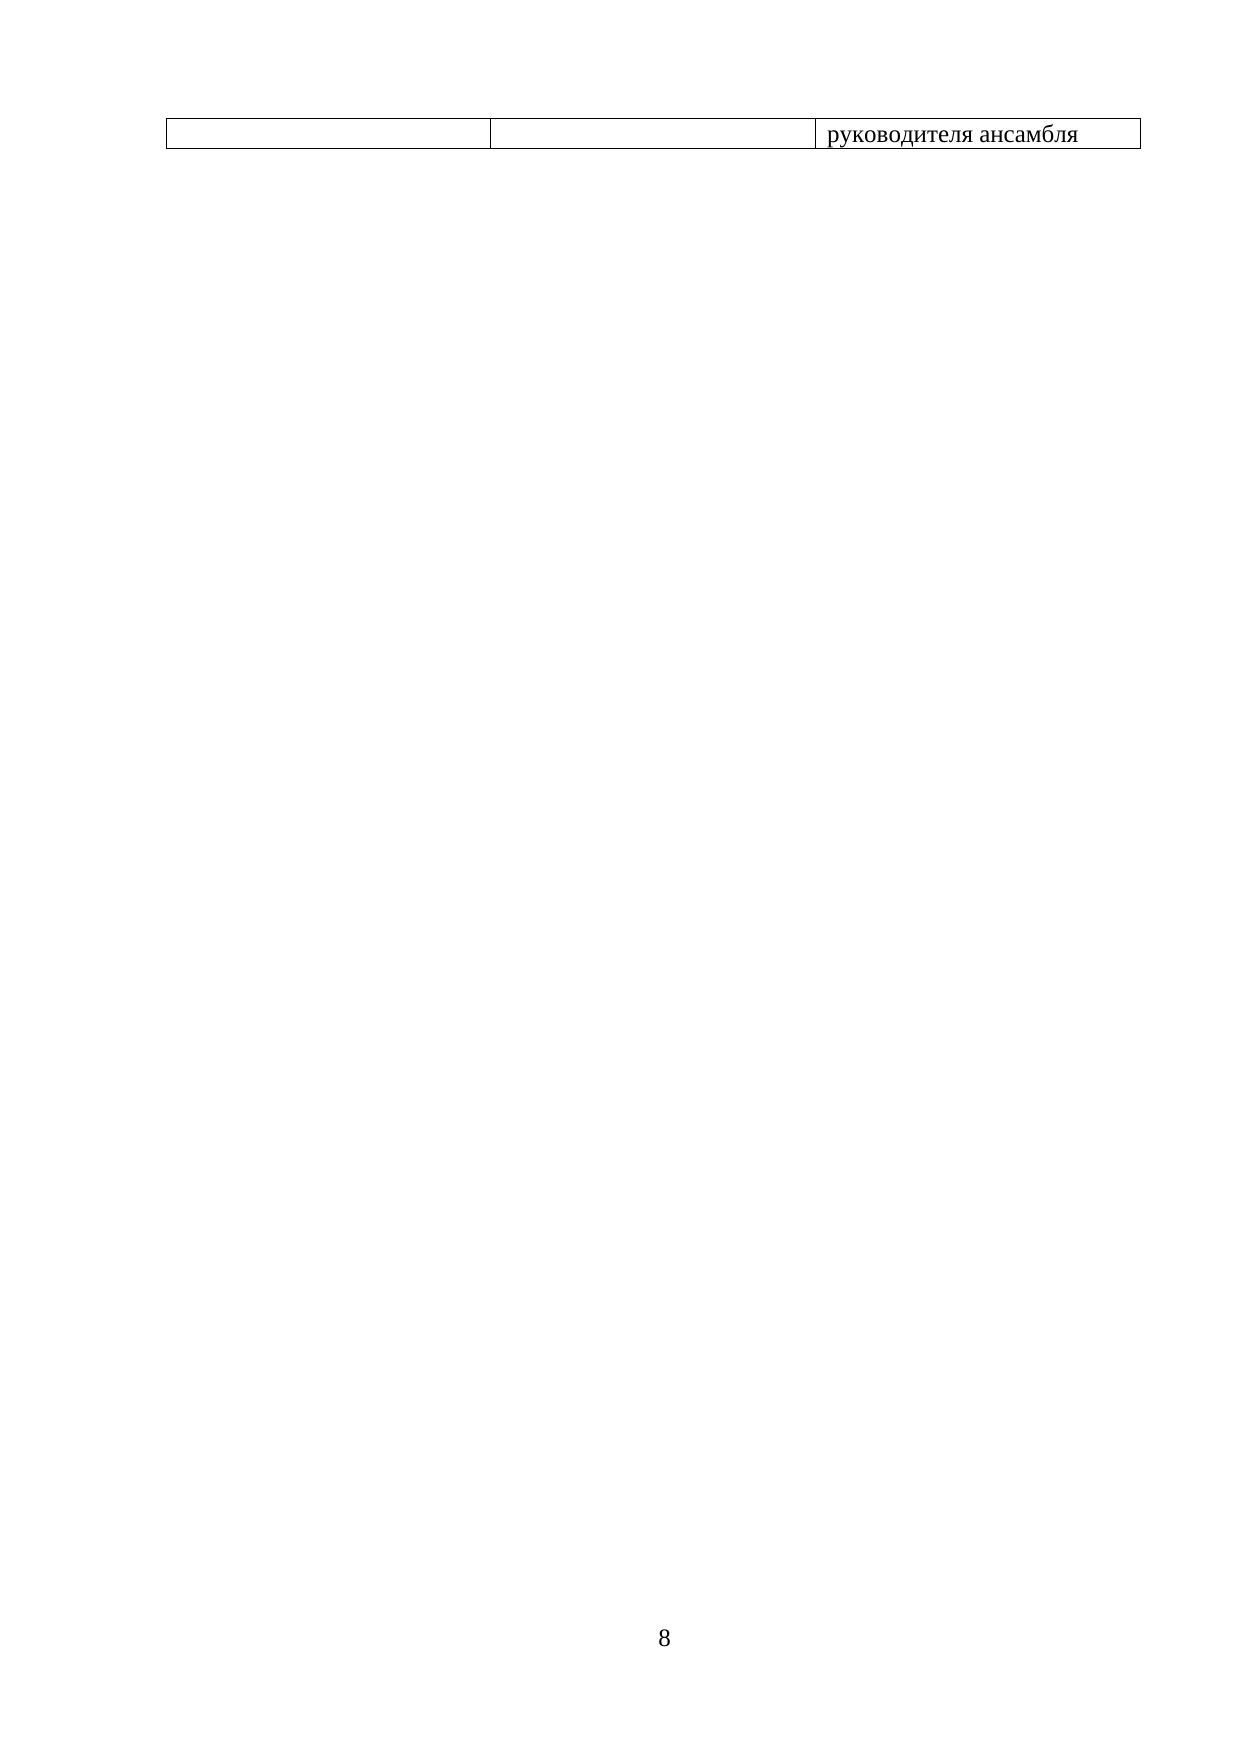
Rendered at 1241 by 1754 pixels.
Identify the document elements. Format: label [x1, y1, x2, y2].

table_cell [816, 119, 1140, 148]
